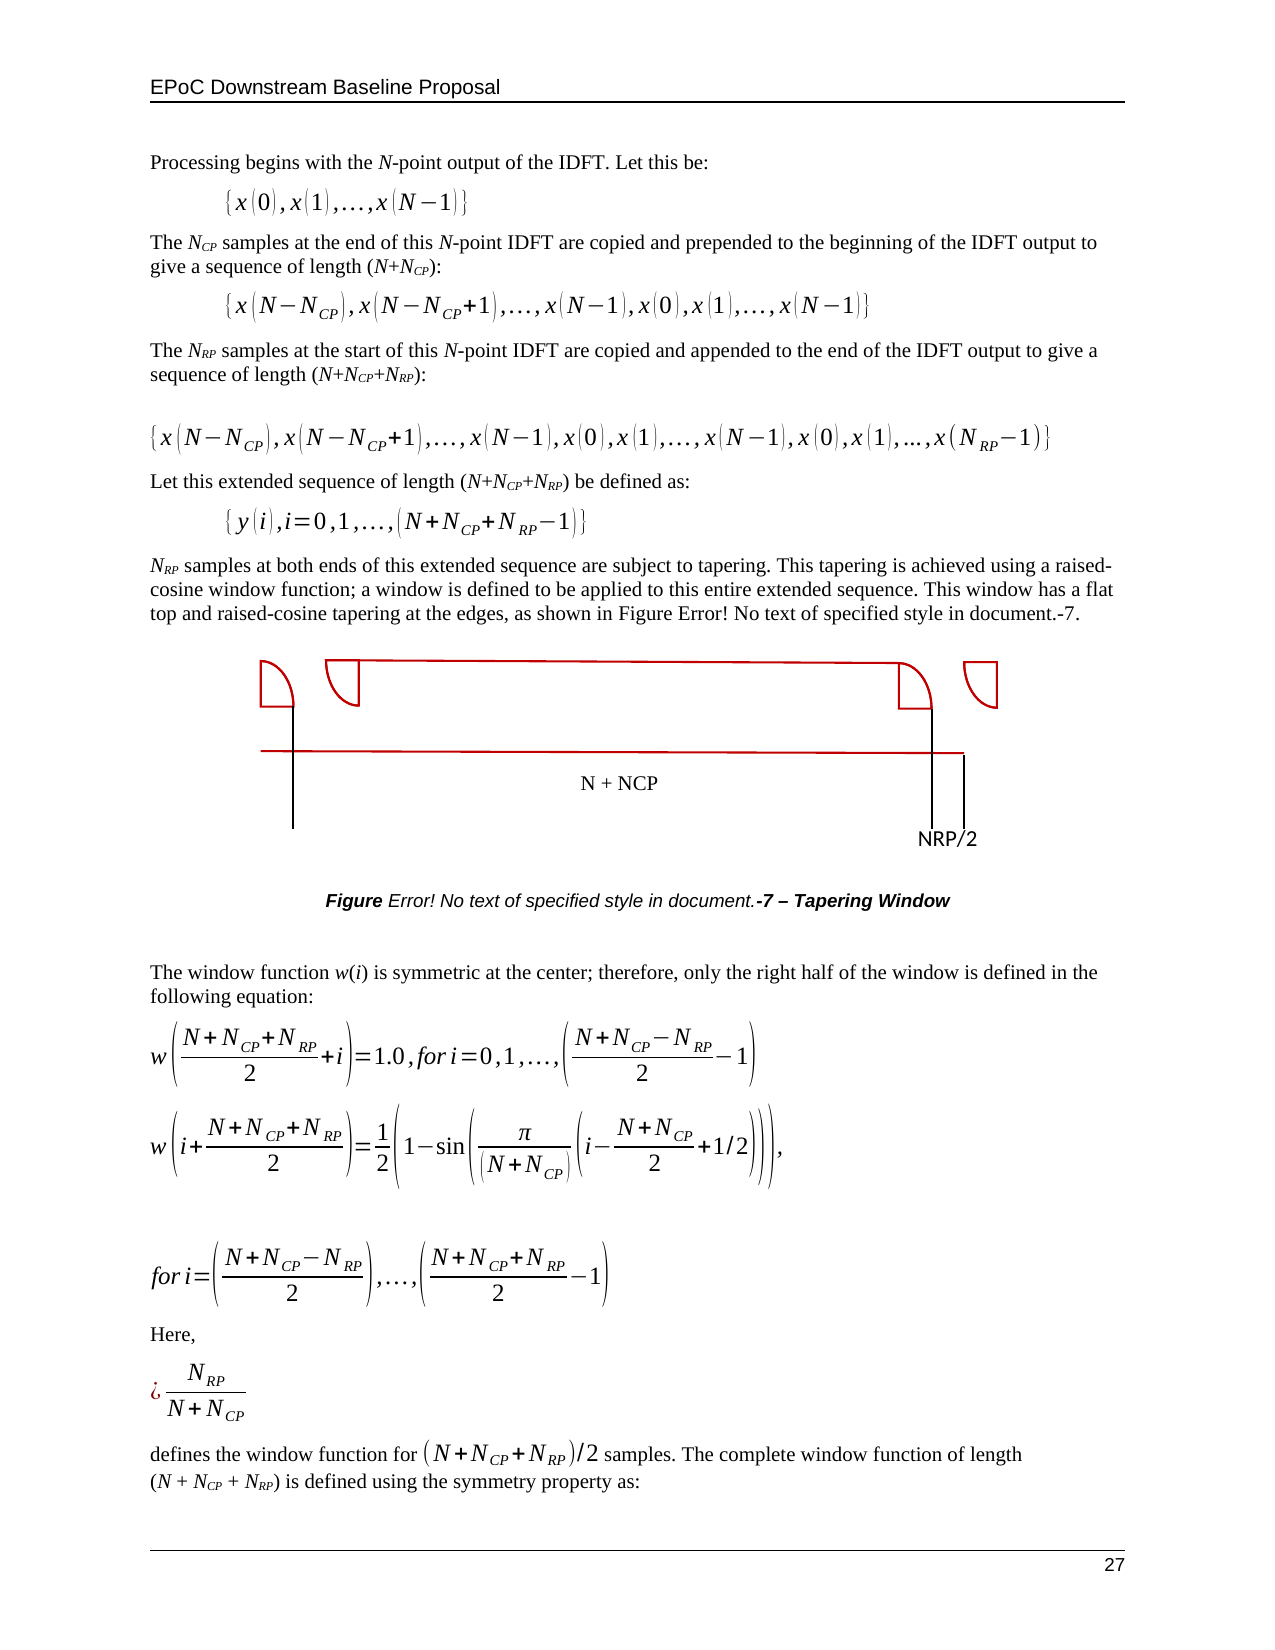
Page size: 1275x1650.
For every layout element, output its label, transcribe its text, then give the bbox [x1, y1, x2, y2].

text The window function w(i) is symmetric at the center; therefore, only the right half of the window is defined in the following equation: [150, 960, 1125, 1008]
text Here, [150, 1322, 1125, 1346]
text Let this extended sequence of length (N+NCP+NRP) be defined as: [150, 469, 1125, 493]
text defines the window function for samples. The complete window function of length (N + NCP + NRP) is defined using the symmetry property as: [150, 1437, 1125, 1493]
text The NRP samples at the start of this N-point IDFT are copied and appended to the end of the IDFT output to give a sequence of length (N+NCP+NRP): [150, 337, 1125, 386]
text Processing begins with the N-point output of the IDFT. Let this be: [150, 150, 1125, 174]
text The NCP samples at the end of this N-point IDFT are copied and prepended to the beginning of the IDFT output to give a sequence of length (N+NCP): [150, 230, 1125, 278]
